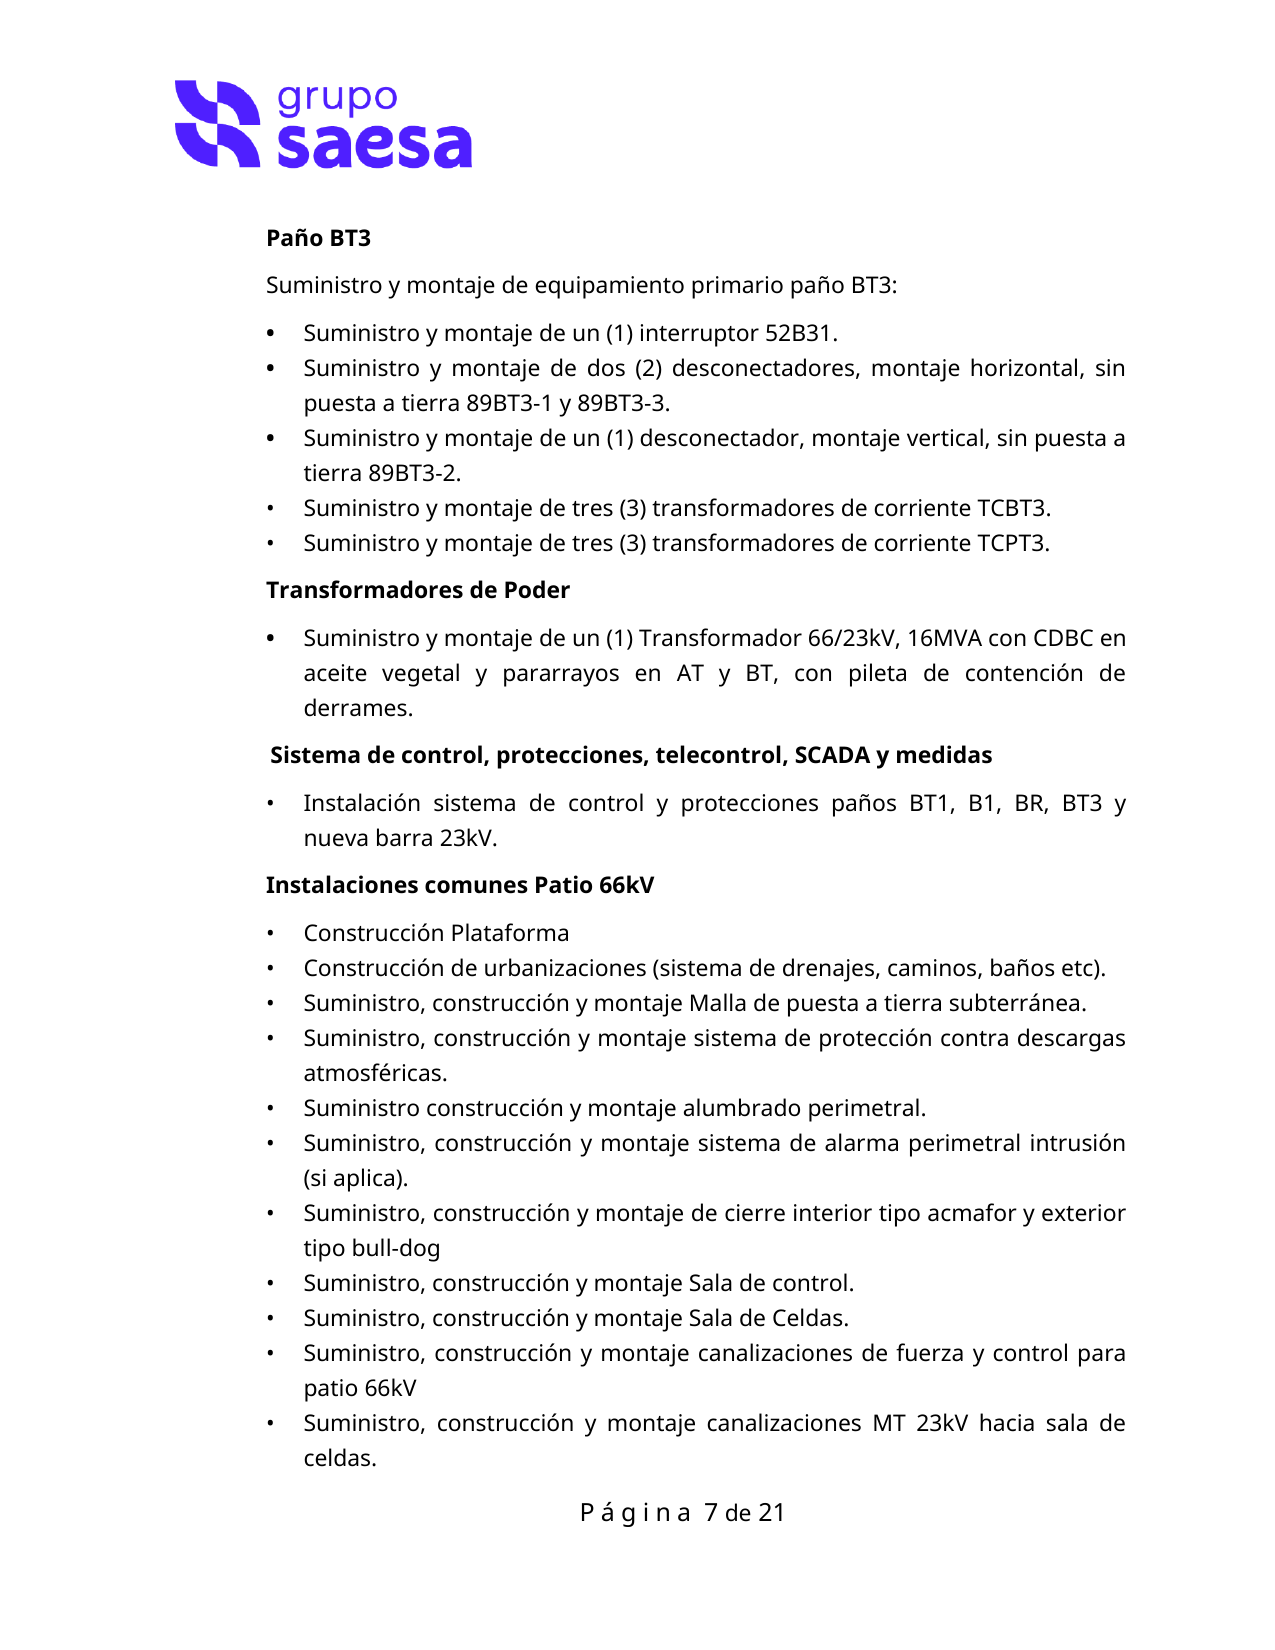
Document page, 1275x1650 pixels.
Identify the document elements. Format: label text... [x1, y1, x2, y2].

text Paño BT3 [266, 221, 1127, 253]
text Suministro y montaje de equipamiento primario paño BT3: [266, 269, 1127, 300]
list Suministro y montaje de tres (3) transformadores de corriente TCBT3. [266, 491, 1127, 523]
list Suministro, construcción y montaje canalizaciones de fuerza y control para patio 66kV [266, 1336, 1127, 1403]
text Instalaciones comunes Patio 66kV [266, 869, 1127, 900]
list Suministro, construcción y montaje sistema de protección contra descargas atmosféricas. [266, 1021, 1127, 1088]
list Suministro y montaje de dos (2) desconectadores, montaje horizontal, sin puesta a tierra 89BT3-1 y 89BT3-3. [266, 351, 1127, 418]
list Suministro, construcción y montaje Malla de puesta a tierra subterránea. [266, 986, 1127, 1018]
text Sistema de control, protecciones, telecontrol, SCADA y medidas [223, 739, 1127, 770]
list Suministro, construcción y montaje Sala de control. [266, 1266, 1127, 1298]
list Instalación sistema de control y protecciones paños BT1, B1, BR, BT3 y nueva barra 23kV. [266, 786, 1127, 853]
list Suministro y montaje de un (1) Transformador 66/23kV, 16MVA con CDBC en aceite vegetal y pararrayos en AT y BT, con pileta de contención de derrames. [266, 621, 1127, 723]
list Suministro y montaje de un (1) interruptor 52B31. [266, 316, 1127, 348]
list Suministro y montaje de tres (3) transformadores de corriente TCPT3. [266, 526, 1127, 558]
list Construcción Plataforma [266, 916, 1127, 948]
text Transformadores de Poder [266, 574, 1127, 605]
list Construcción de urbanizaciones (sistema de drenajes, caminos, baños etc). [266, 951, 1127, 983]
list Suministro y montaje de un (1) desconectador, montaje vertical, sin puesta a tierra 89BT3-2. [266, 421, 1127, 488]
list Suministro construcción y montaje alumbrado perimetral. [266, 1091, 1127, 1123]
list Suministro, construcción y montaje de cierre interior tipo acmafor y exterior tipo bull-dog [266, 1196, 1127, 1263]
list Suministro, construcción y montaje sistema de alarma perimetral intrusión (si aplica). [266, 1126, 1127, 1193]
list Suministro, construcción y montaje Sala de Celdas. [266, 1301, 1127, 1333]
list Suministro, construcción y montaje canalizaciones MT 23kV hacia sala de celdas. [266, 1406, 1127, 1473]
